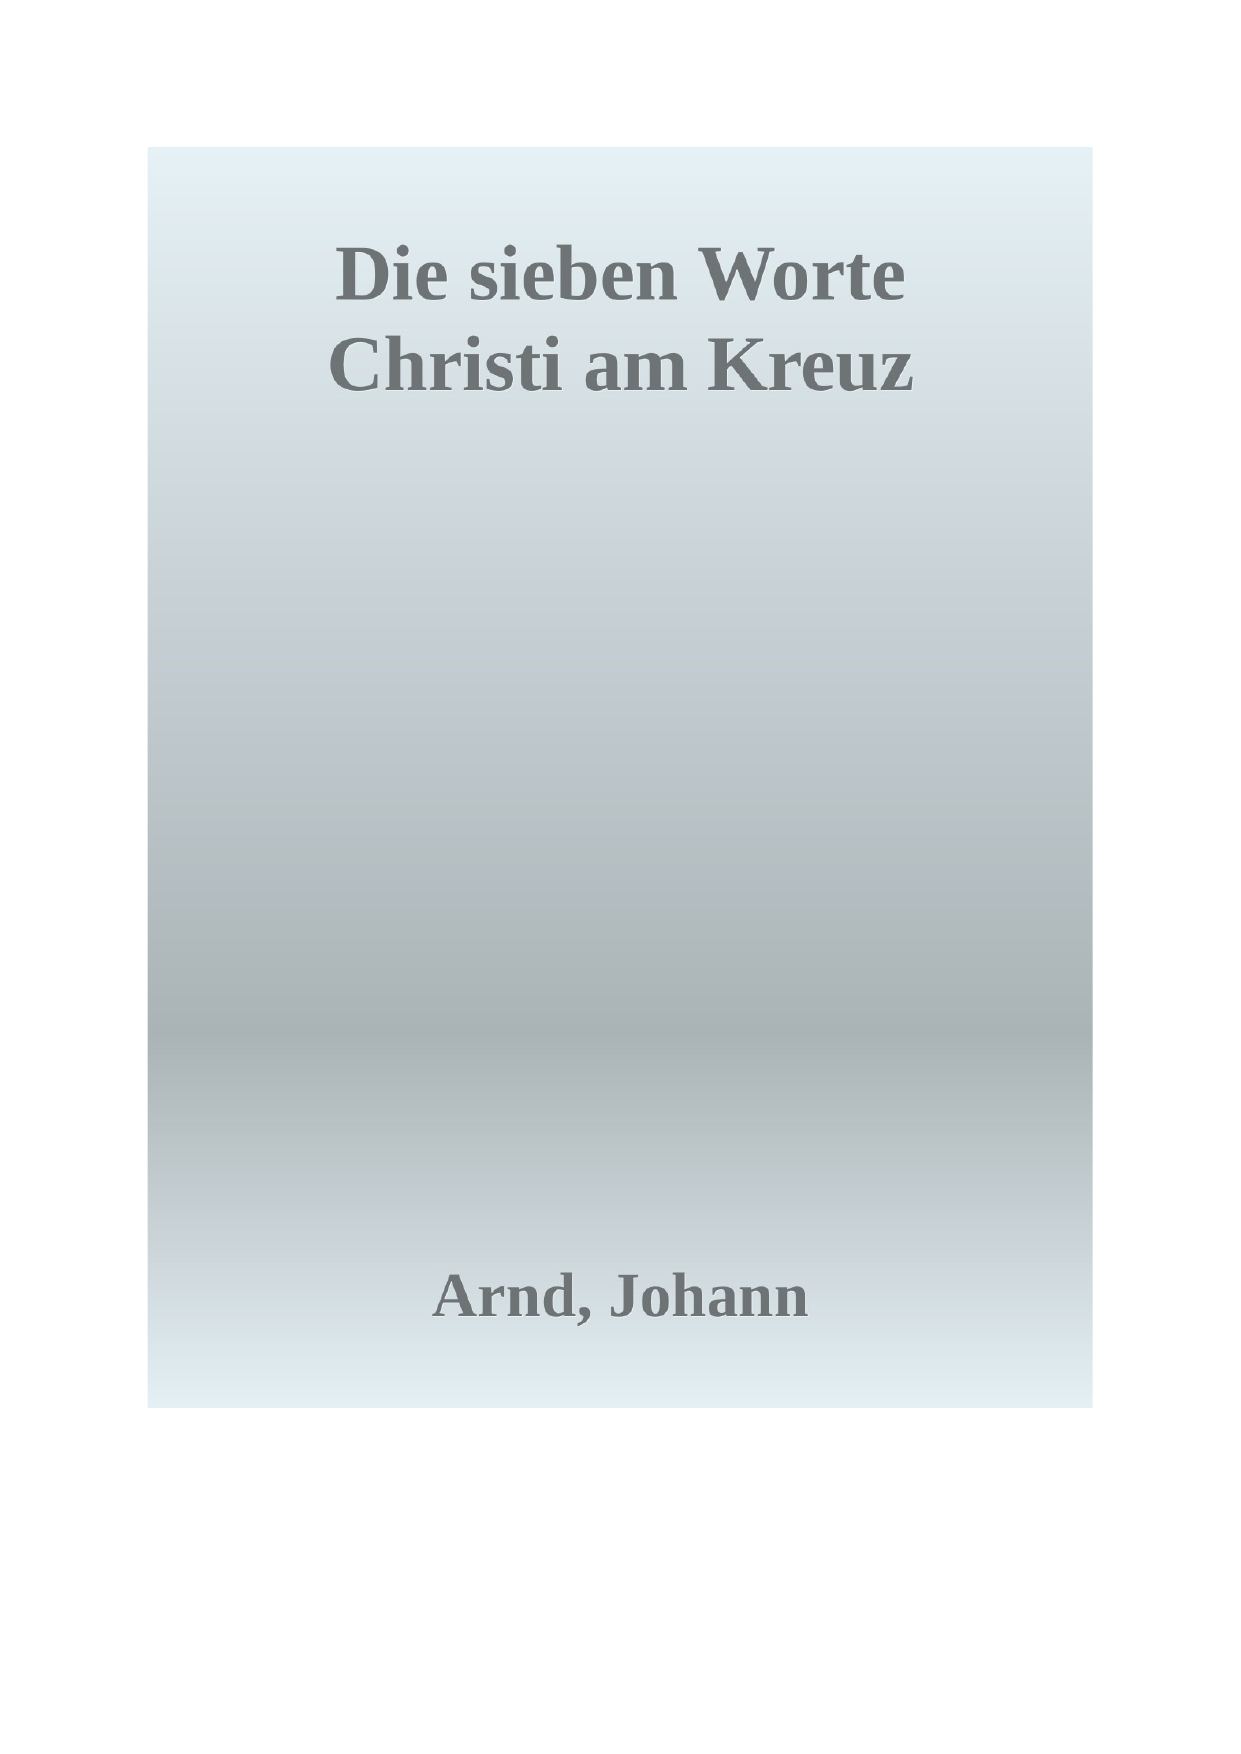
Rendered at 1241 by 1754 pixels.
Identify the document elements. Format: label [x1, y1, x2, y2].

picture [147, 147, 1093, 1408]
